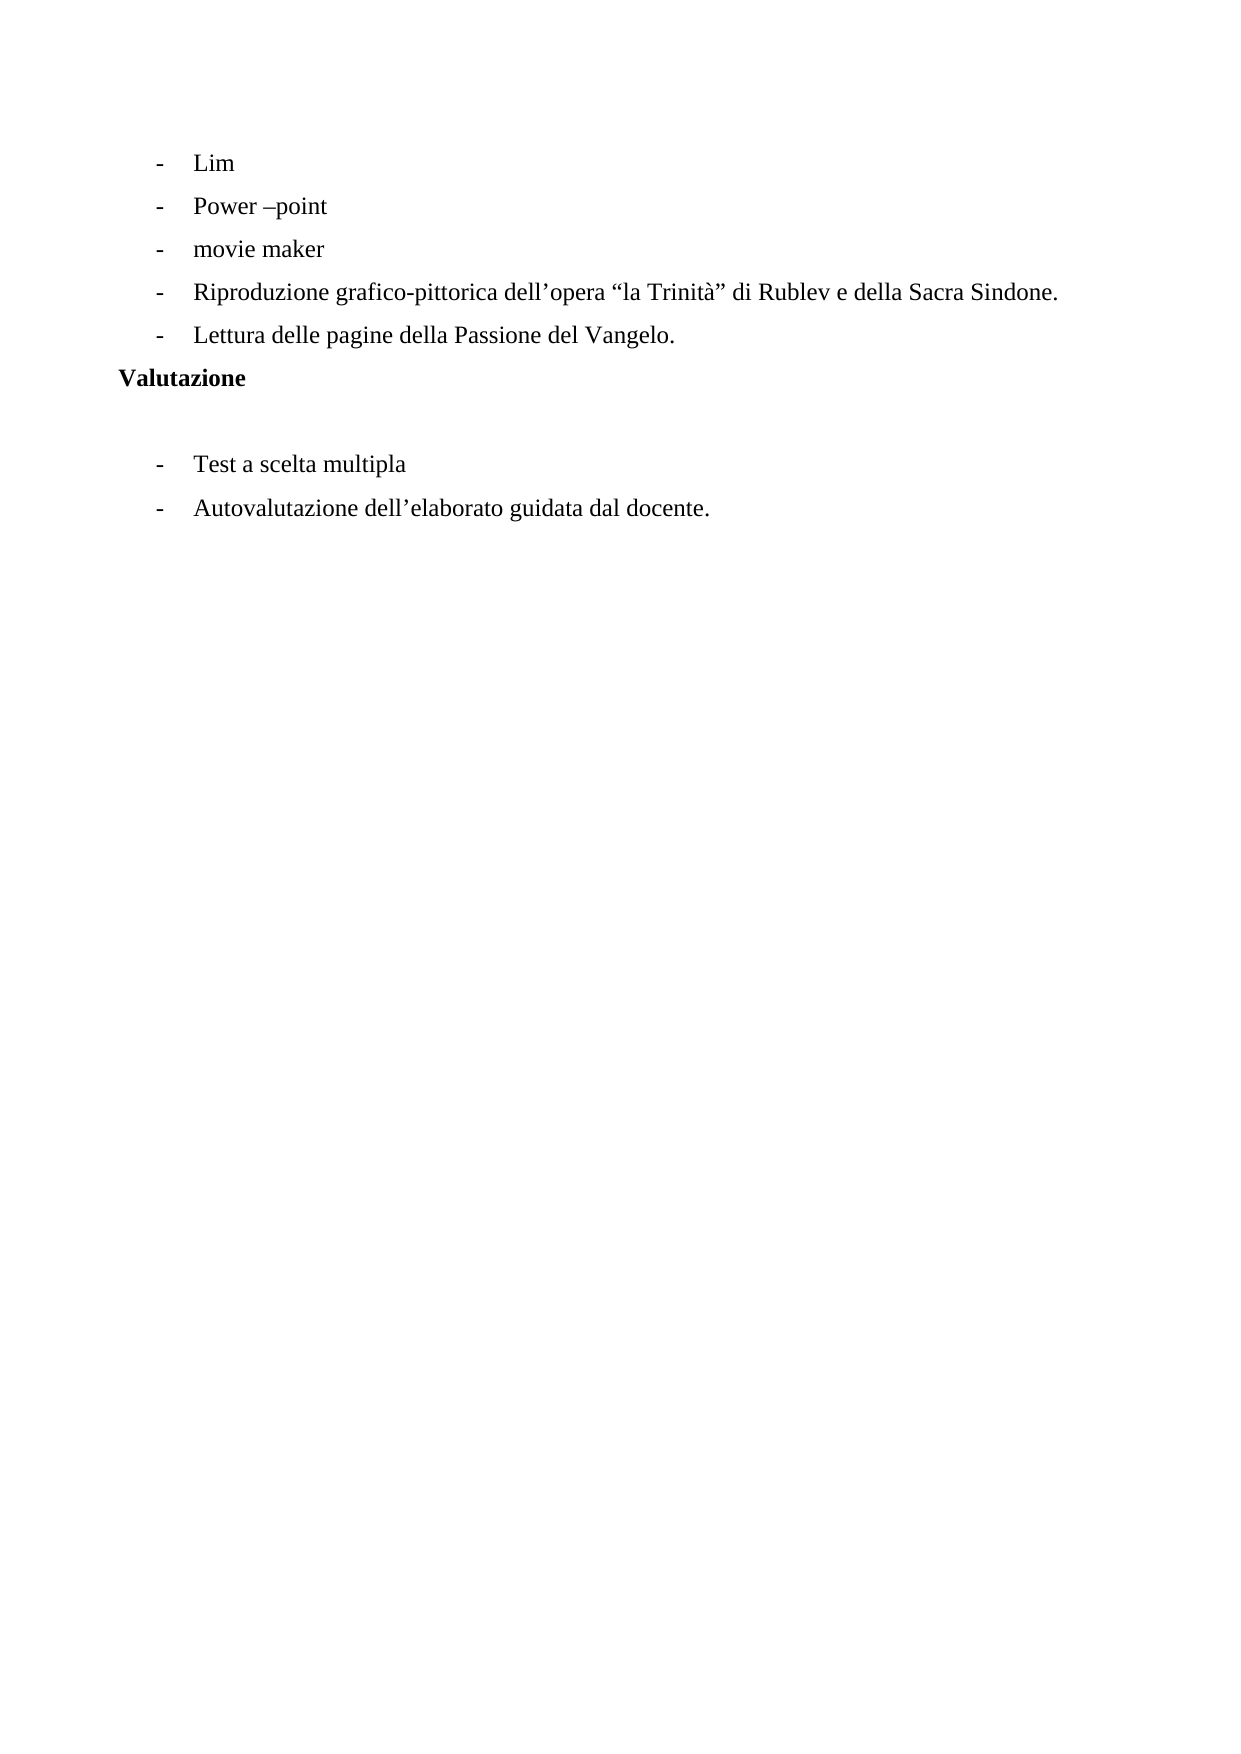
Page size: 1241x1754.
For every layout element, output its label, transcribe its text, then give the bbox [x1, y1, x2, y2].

list Lettura delle pagine della Passione del Vangelo. [156, 320, 1122, 349]
list Riproduzione grafico-pittorica dell’opera “la Trinità” di Rublev e della Sacra Sindone. [156, 277, 1122, 306]
list Autovalutazione dell’elaborato guidata dal docente. [156, 493, 1122, 521]
list Test a scelta multipla [156, 449, 1122, 478]
list Power –point [156, 191, 1122, 219]
list Lim [156, 148, 1122, 176]
list movie maker [156, 234, 1122, 263]
text Valutazione [118, 363, 1122, 392]
